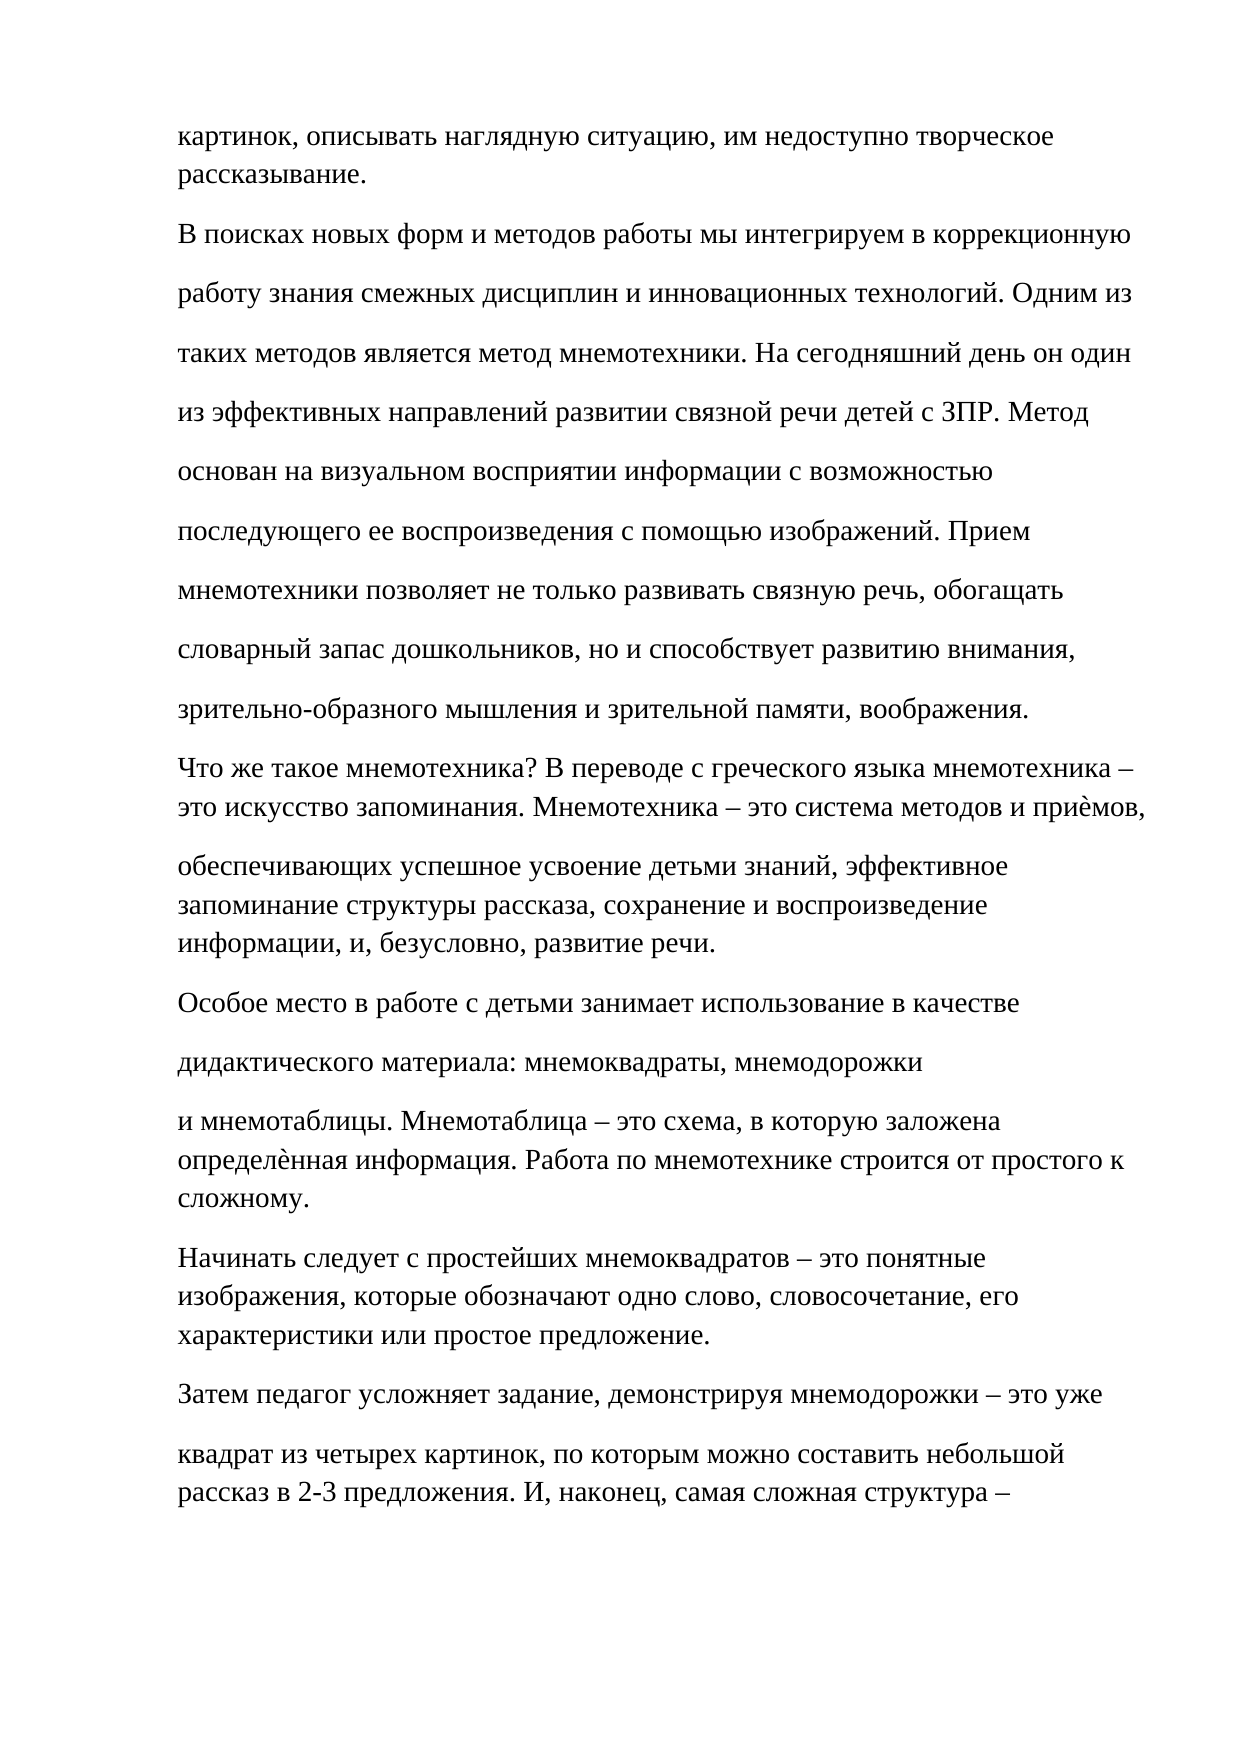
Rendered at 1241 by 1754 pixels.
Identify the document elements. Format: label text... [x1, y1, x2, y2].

text дидактического материала: мнемоквадраты, мнемодорожки [177, 1044, 1152, 1078]
text и мнемотаблицы. Мнемотаблица – это схема, в которую заложена определѐнная информация. Работа по мнемотехнике строится от простого к сложному. [177, 1103, 1152, 1214]
text словарный запас дошкольников, но и способствует развитию внимания, [177, 632, 1152, 665]
text работу знания смежных дисциплин и инновационных технологий. Одним из [177, 275, 1152, 309]
text основан на визуальном восприятии информации с возможностью [177, 453, 1152, 487]
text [177, 118, 1152, 190]
text таких методов является метод мнемотехники. На сегодняшний день он один [177, 335, 1152, 368]
text из эффективных направлений развитии связной речи детей с ЗПР. Метод [177, 394, 1152, 428]
text Что же такое мнемотехника? В переводе с греческого языка мнемотехника – это искусство запоминания. Мнемотехника – это система методов и приѐмов, [177, 750, 1152, 822]
text обеспечивающих успешное усвоение детьми знаний, эффективное запоминание структуры рассказа, сохранение и воспроизведение информации, и, безусловно, развитие речи. [177, 848, 1152, 959]
text Затем педагог усложняет задание, демонстрируя мнемодорожки – это уже [177, 1376, 1152, 1410]
text последующего ее воспроизведения с помощью изображений. Прием [177, 513, 1152, 546]
text зрительно-образного мышления и зрительной памяти, воображения. [177, 691, 1152, 724]
text В поисках новых форм и методов работы мы интегрируем в коррекционную [177, 216, 1152, 249]
text Особое место в работе с детьми занимает использование в качестве [177, 985, 1152, 1018]
text мнемотехники позволяет не только развивать связную речь, обогащать [177, 572, 1152, 606]
text Начинать следует с простейших мнемоквадратов – это понятные изображения, которые обозначают одно слово, словосочетание, его характеристики или простое предложение. [177, 1240, 1152, 1351]
text квадрат из четырех картинок, по которым можно составить небольшой рассказ в 2-3 предложения. И, наконец, самая сложная структура – [177, 1436, 1152, 1508]
